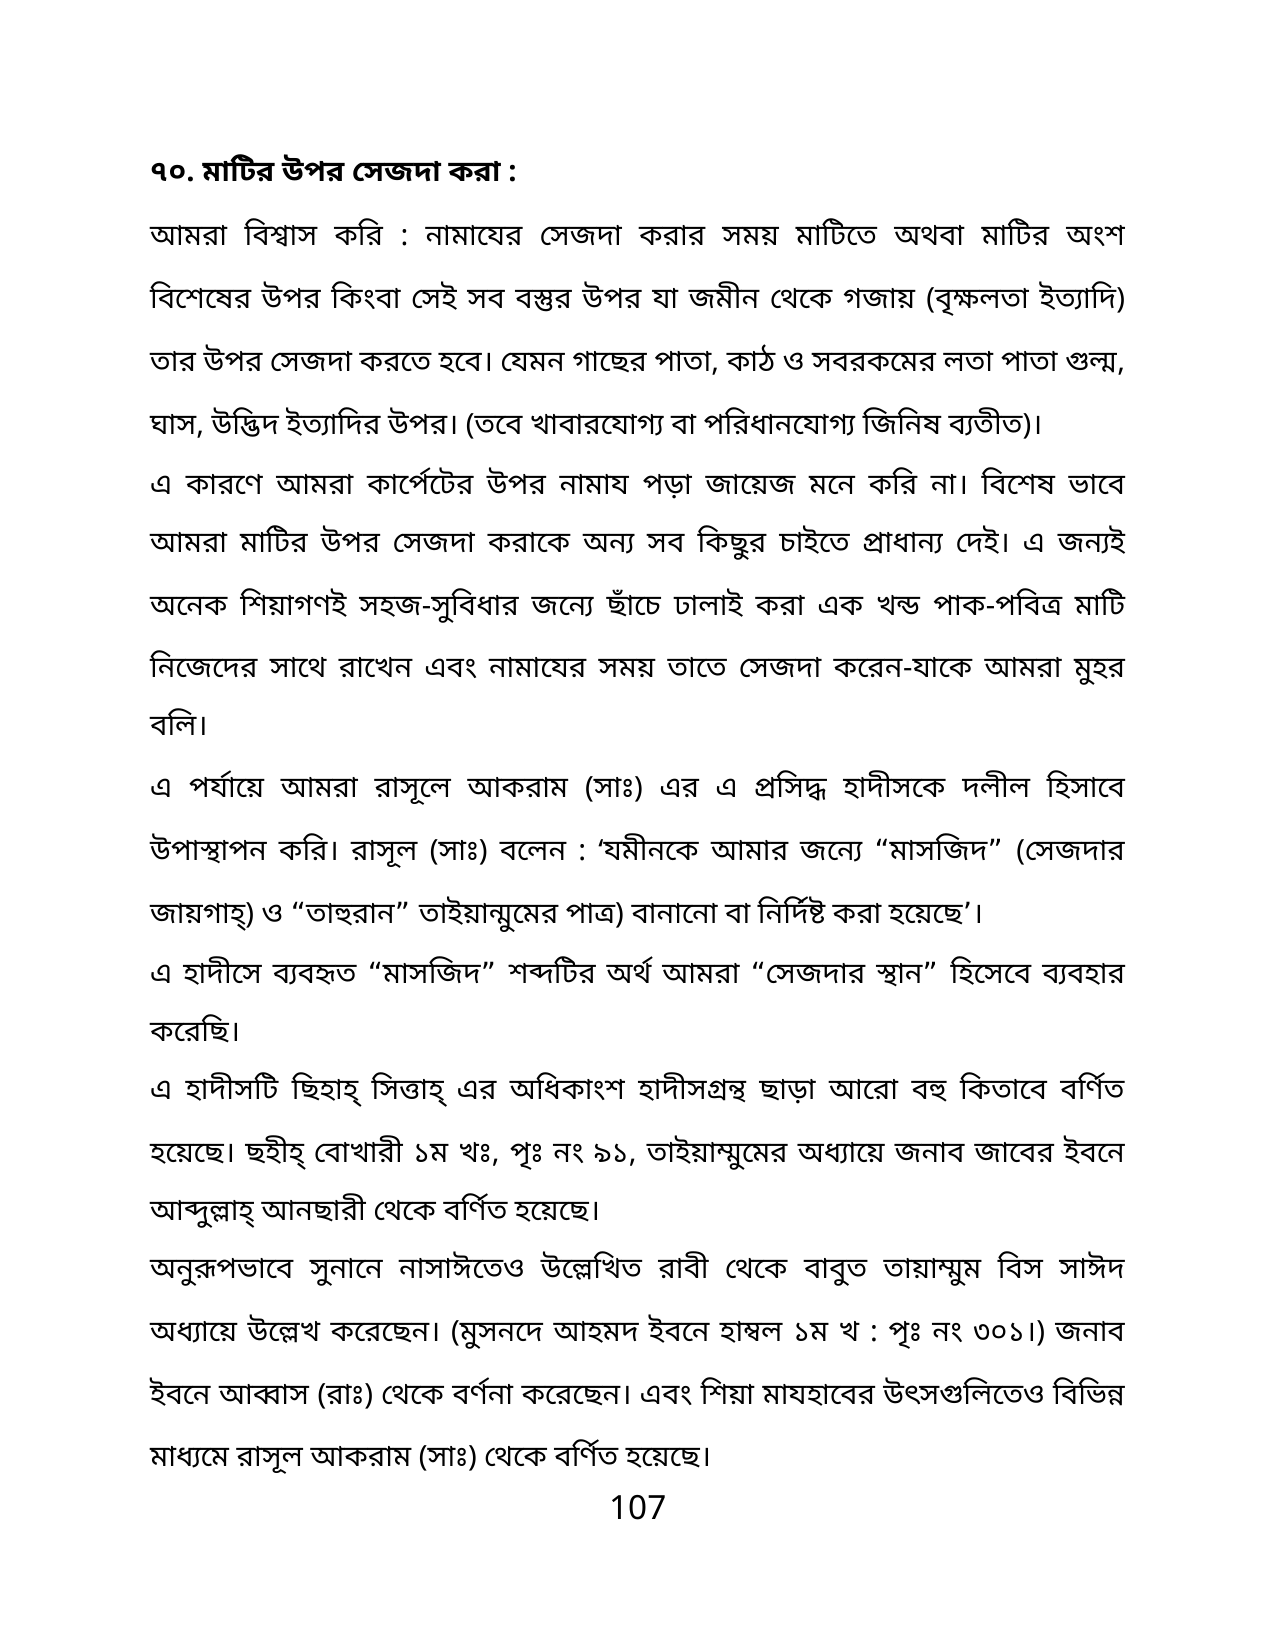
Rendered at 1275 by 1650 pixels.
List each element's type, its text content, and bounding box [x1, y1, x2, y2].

text এ পর্যায়ে আমরা রাসূলে আকরাম (সাঃ) এর এ প্রসিদ্ধ হাদীসকে দলীল হিসাবে উপাস্থাপন করি। রাসূল (সাঃ) বলেন : ‘যমীনকে আমার জন্যে “মাসজিদ” (সেজদার জায়গাহ্) ও “তাহুরান” তাইয়ান্মুমের পাত্র) বানানো বা নির্দিষ্ট করা হয়েছে’। [150, 767, 1125, 935]
text অনুরূপভাবে সুনানে নাসাঈতেও উল্লেখিত রাবী থেকে বাবুত তায়াম্মুম বিস সাঈদ অধ্যায়ে উল্লেখ করেছেন। (মুসনদে আহমদ ইবনে হাম্বল ১ম খ : পৃঃ নং ৩০১।) জনাব ইবনে আব্বাস (রাঃ) থেকে বর্ণনা করেছেন। এবং শিয়া মাযহাবের উৎসগুলিতেও বিভিন্ন মাধ্যমে রাসূল আকরাম (সাঃ) থেকে বর্ণিত হয়েছে। [150, 1252, 1125, 1479]
text ৭০. মাটির উপর সেজদা করা : [150, 150, 1125, 193]
text আমরা বিশ্বাস করি : নামাযের সেজদা করার সময় মাটিতে অথবা মাটির অংশ বিশেষের উপর কিংবা সেই সব বস্তুর উপর যা জমীন থেকে গজায় (বৃক্ষলতা ইত্যাদি) তার উপর সেজদা করতে হবে। যেমন গাছের পাতা, কাঠ ও সবরকমের লতা পাতা গুল্ম, ঘাস, উদ্ভিদ ইত্যাদির উপর। (তবে খাবারযোগ্য বা পরিধানযোগ্য জিনিষ ব্যতীত)। [150, 214, 1125, 446]
text এ হাদীসটি ছিহাহ্ সিত্তাহ্ এর অধিকাংশ হাদীসগ্রন্থ ছাড়া আরো বহু কিতাবে বর্ণিত হয়েছে। ছহীহ্ বোখারী ১ম খঃ, পৃঃ নং ৯১, তাইয়াম্মুমের অধ্যায়ে জনাব জাবের ইবনে আব্দুল্লাহ্ আনছারী থেকে বর্ণিত হয়েছে। [150, 1073, 1125, 1232]
text এ কারণে আমরা কার্পেটের উপর নামায পড়া জায়েজ মনে করি না। বিশেষ ভাবে আমরা মাটির উপর সেজদা করাকে অন্য সব কিছুর চাইতে প্রাধান্য দেই। এ জন্যই অনেক শিয়াগণই সহজ-সুবিধার জন্যে ছাঁচে ঢালাই করা এক খন্ড পাক-পবিত্র মাটি নিজেদের সাথে রাখেন এবং নামাযের সময় তাতে সেজদা করেন-যাকে আমরা মুহর বলি। [150, 467, 1125, 747]
text এ হাদীসে ব্যবহৃত “মাসজিদ” শব্দটির অর্থ আমরা “সেজদার স্থান” হিসেবে ব্যবহার করেছি। [150, 957, 1125, 1054]
